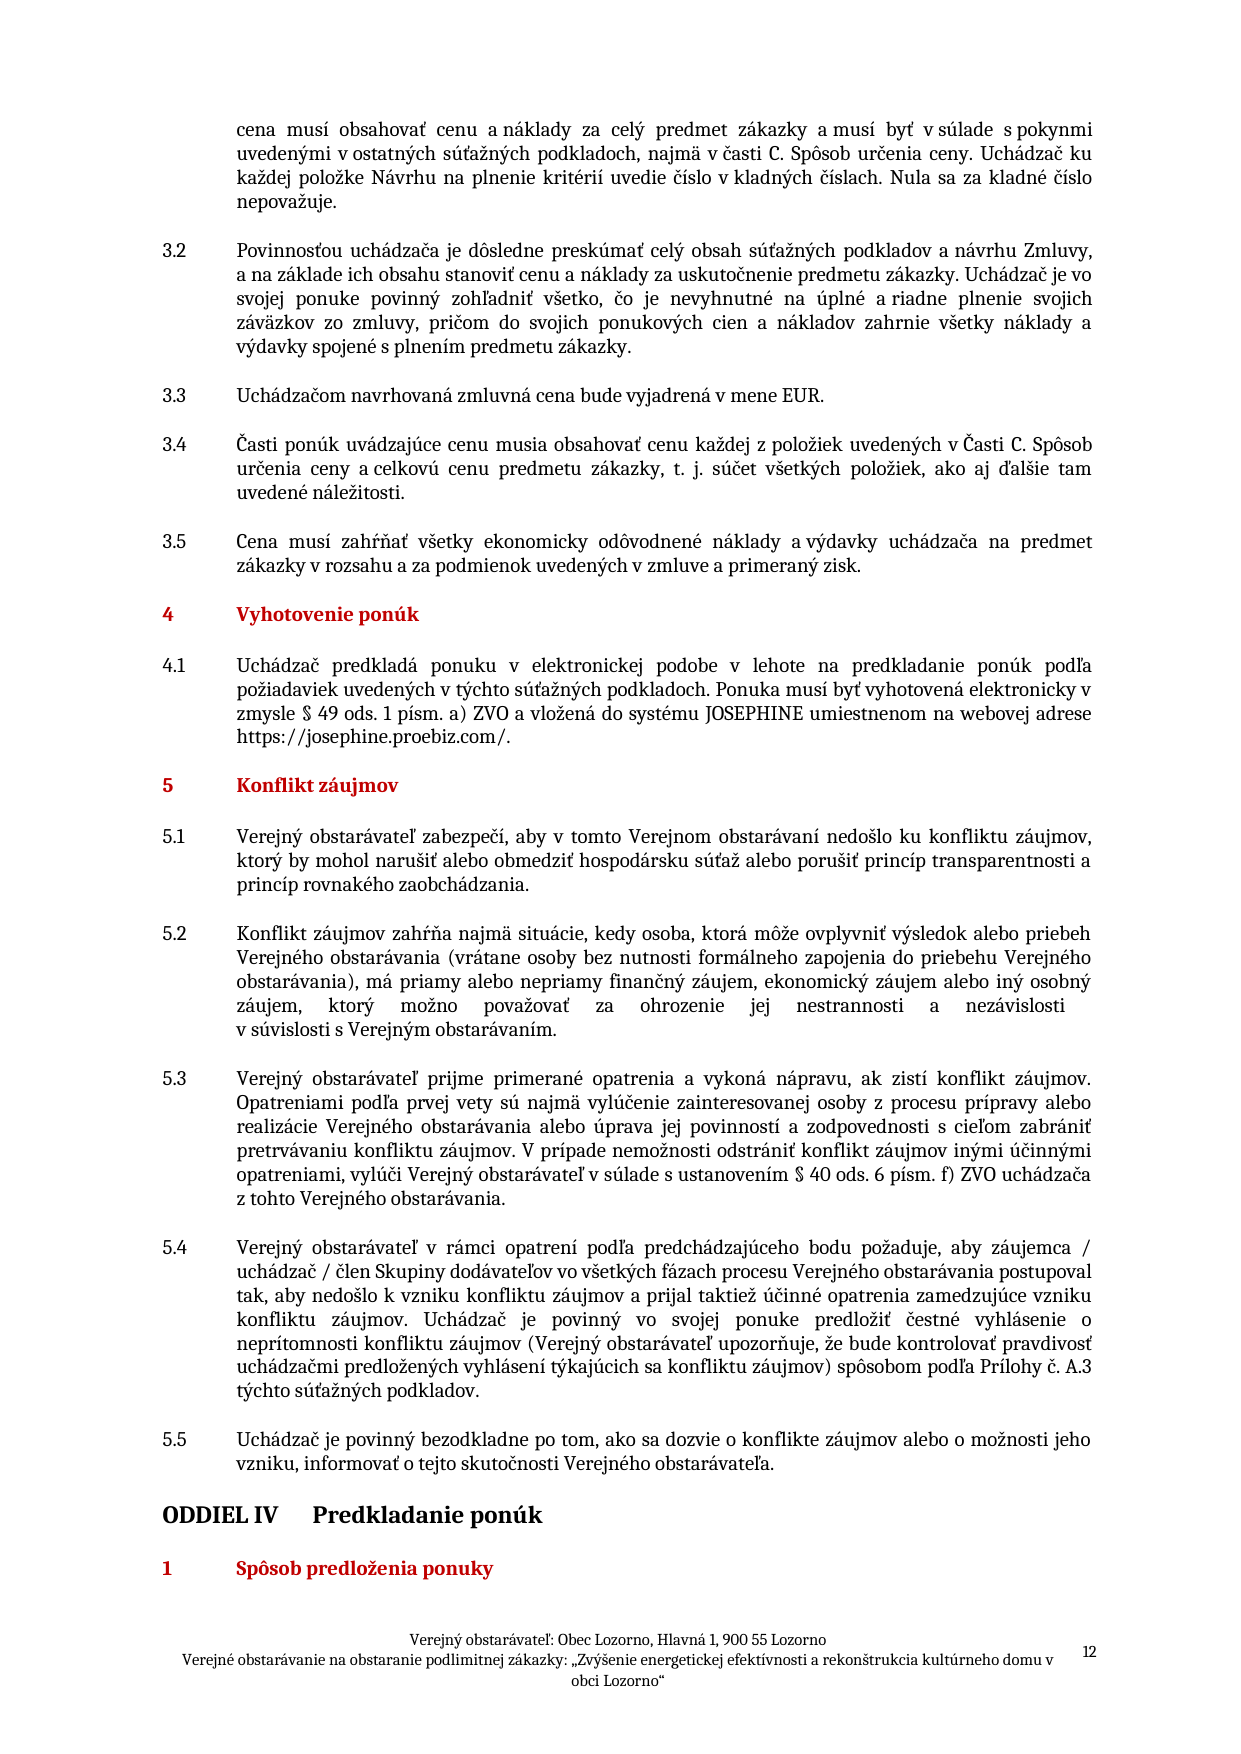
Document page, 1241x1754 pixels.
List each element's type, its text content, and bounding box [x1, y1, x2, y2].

subtitle Uchádzač je povinný bezodkladne po tom, ako sa dozvie o konflikte záujmov alebo o možnosti jeho vzniku, informovať o tejto skutočnosti Verejného obstarávateľa. [162, 1428, 1093, 1476]
subtitle Verejný obstarávateľ v rámci opatrení podľa predchádzajúceho bodu požaduje, aby záujemca / uchádzač / člen Skupiny dodávateľov vo všetkých fázach procesu Verejného obstarávania postupoval tak, aby nedošlo k vzniku konfliktu záujmov a prijal taktiež účinné opatrenia zamedzujúce vzniku konfliktu záujmov. Uchádzač je povinný vo svojej ponuke predložiť čestné vyhlásenie o neprítomnosti konfliktu záujmov (Verejný obstarávateľ upozorňuje, že bude kontrolovať pravdivosť uchádzačmi predložených vyhlásení týkajúcich sa konfliktu záujmov) spôsobom podľa Prílohy č. A.3 týchto súťažných podkladov. [162, 1235, 1093, 1403]
subtitle Časti ponúk uvádzajúce cenu musia obsahovať cenu každej z položiek uvedených v Časti C. Spôsob určenia ceny a celkovú cenu predmetu zákazky, t. j. súčet všetkých položiek, ako aj ďalšie tam uvedené náležitosti. [162, 433, 1093, 504]
subtitle Uchádzač predkladá ponuku v elektronickej podobe v lehote na predkladanie ponúk podľa požiadaviek uvedených v týchto súťažných podkladoch. Ponuka musí byť vyhotovená elektronicky v zmysle § 49 ods. 1 písm. a) ZVO a vložená do systému JOSEPHINE umiestnenom na webovej adrese https://josephine.proebiz.com/. [162, 653, 1093, 749]
subtitle Spôsob predloženia ponuky [162, 1557, 1093, 1581]
subtitle Vyhotovenie ponúk [162, 602, 1093, 626]
subtitle Cena musí zahŕňať všetky ekonomicky odôvodnené náklady a výdavky uchádzača na predmet zákazky v rozsahu a za podmienok uvedených v zmluve a primeraný zisk. [162, 529, 1093, 577]
subtitle Predkladanie ponúk [162, 1501, 1093, 1530]
subtitle Konflikt záujmov [162, 774, 1093, 798]
subtitle Verejný obstarávateľ zabezpečí, aby v tomto Verejnom obstarávaní nedošlo ku konfliktu záujmov, ktorý by mohol narušiť alebo obmedziť hospodársku súťaž alebo porušiť princíp transparentnosti a princíp rovnakého zaobchádzania. [162, 825, 1093, 897]
subtitle Uchádzačom navrhovaná zmluvná cena bude vyjadrená v mene EUR. [162, 384, 1093, 408]
subtitle Povinnosťou uchádzača je dôsledne preskúmať celý obsah súťažných podkladov a návrhu Zmluvy, a na základe ich obsahu stanoviť cenu a náklady za uskutočnenie predmetu zákazky. Uchádzač je vo svojej ponuke povinný zohľadniť všetko, čo je nevyhnutné na úplné a riadne plnenie svojich záväzkov zo zmluvy, pričom do svojich ponukových cien a nákladov zahrnie všetky náklady a výdavky spojené s plnením predmetu zákazky. [162, 239, 1093, 359]
subtitle Konflikt záujmov zahŕňa najmä situácie, kedy osoba, ktorá môže ovplyvniť výsledok alebo priebeh Verejného obstarávania (vrátane osoby bez nutnosti formálneho zapojenia do priebehu Verejného obstarávania), má priamy alebo nepriamy finančný záujem, ekonomický záujem alebo iný osobný záujem, ktorý možno považovať za ohrozenie jej nestrannosti a nezávislosti v súvislosti s Verejným obstarávaním. [162, 922, 1093, 1042]
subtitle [162, 118, 1093, 214]
subtitle Verejný obstarávateľ prijme primerané opatrenia a vykoná nápravu, ak zistí konflikt záujmov. Opatreniami podľa prvej vety sú najmä vylúčenie zainteresovanej osoby z procesu prípravy alebo realizácie Verejného obstarávania alebo úprava jej povinností a zodpovednosti s cieľom zabrániť pretrvávaniu konfliktu záujmov. V prípade nemožnosti odstrániť konflikt záujmov inými účinnými opatreniami, vylúči Verejný obstarávateľ v súlade s ustanovením § 40 ods. 6 písm. f) ZVO uchádzača z tohto Verejného obstarávania. [162, 1067, 1093, 1210]
